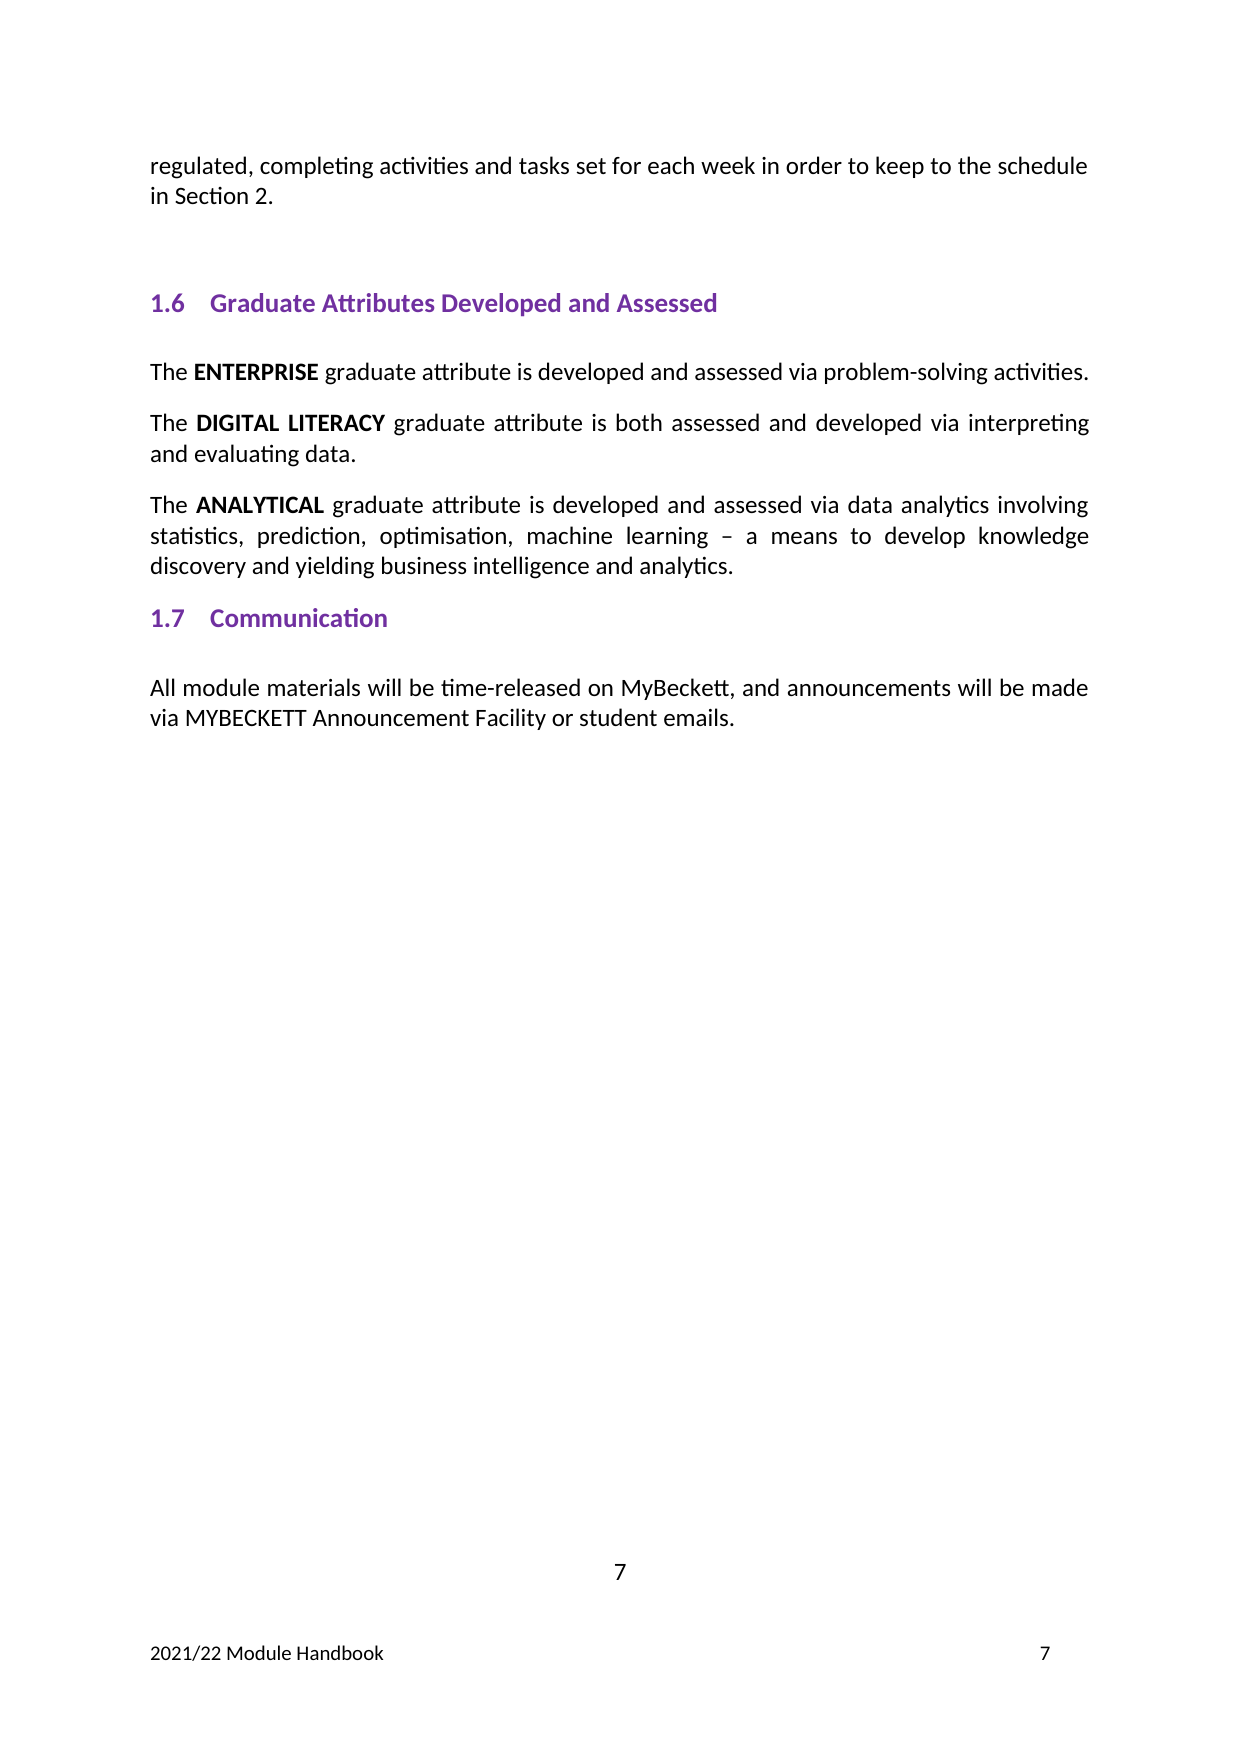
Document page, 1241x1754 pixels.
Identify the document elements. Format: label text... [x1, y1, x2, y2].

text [150, 150, 1090, 211]
text The DIGITAL LITERACY graduate attribute is both assessed and developed via interpreting and evaluating data. [150, 407, 1090, 468]
text The ENTERPRISE graduate attribute is developed and assessed via problem-solving activities. [150, 356, 1090, 387]
subtitle Graduate Attributes Developed and Assessed [150, 286, 1090, 319]
text All module materials will be time-released on MyBeckett, and announcements will be made via MYBECKETT Announcement Facility or student emails. [150, 672, 1090, 733]
subtitle The ANALYTICAL graduate attribute is developed and assessed via data analytics involving statistics, prediction, optimisation, machine learning – a means to develop knowledge discovery and yielding business intelligence and analytics. [150, 489, 1090, 581]
subtitle Communication [150, 602, 1090, 635]
